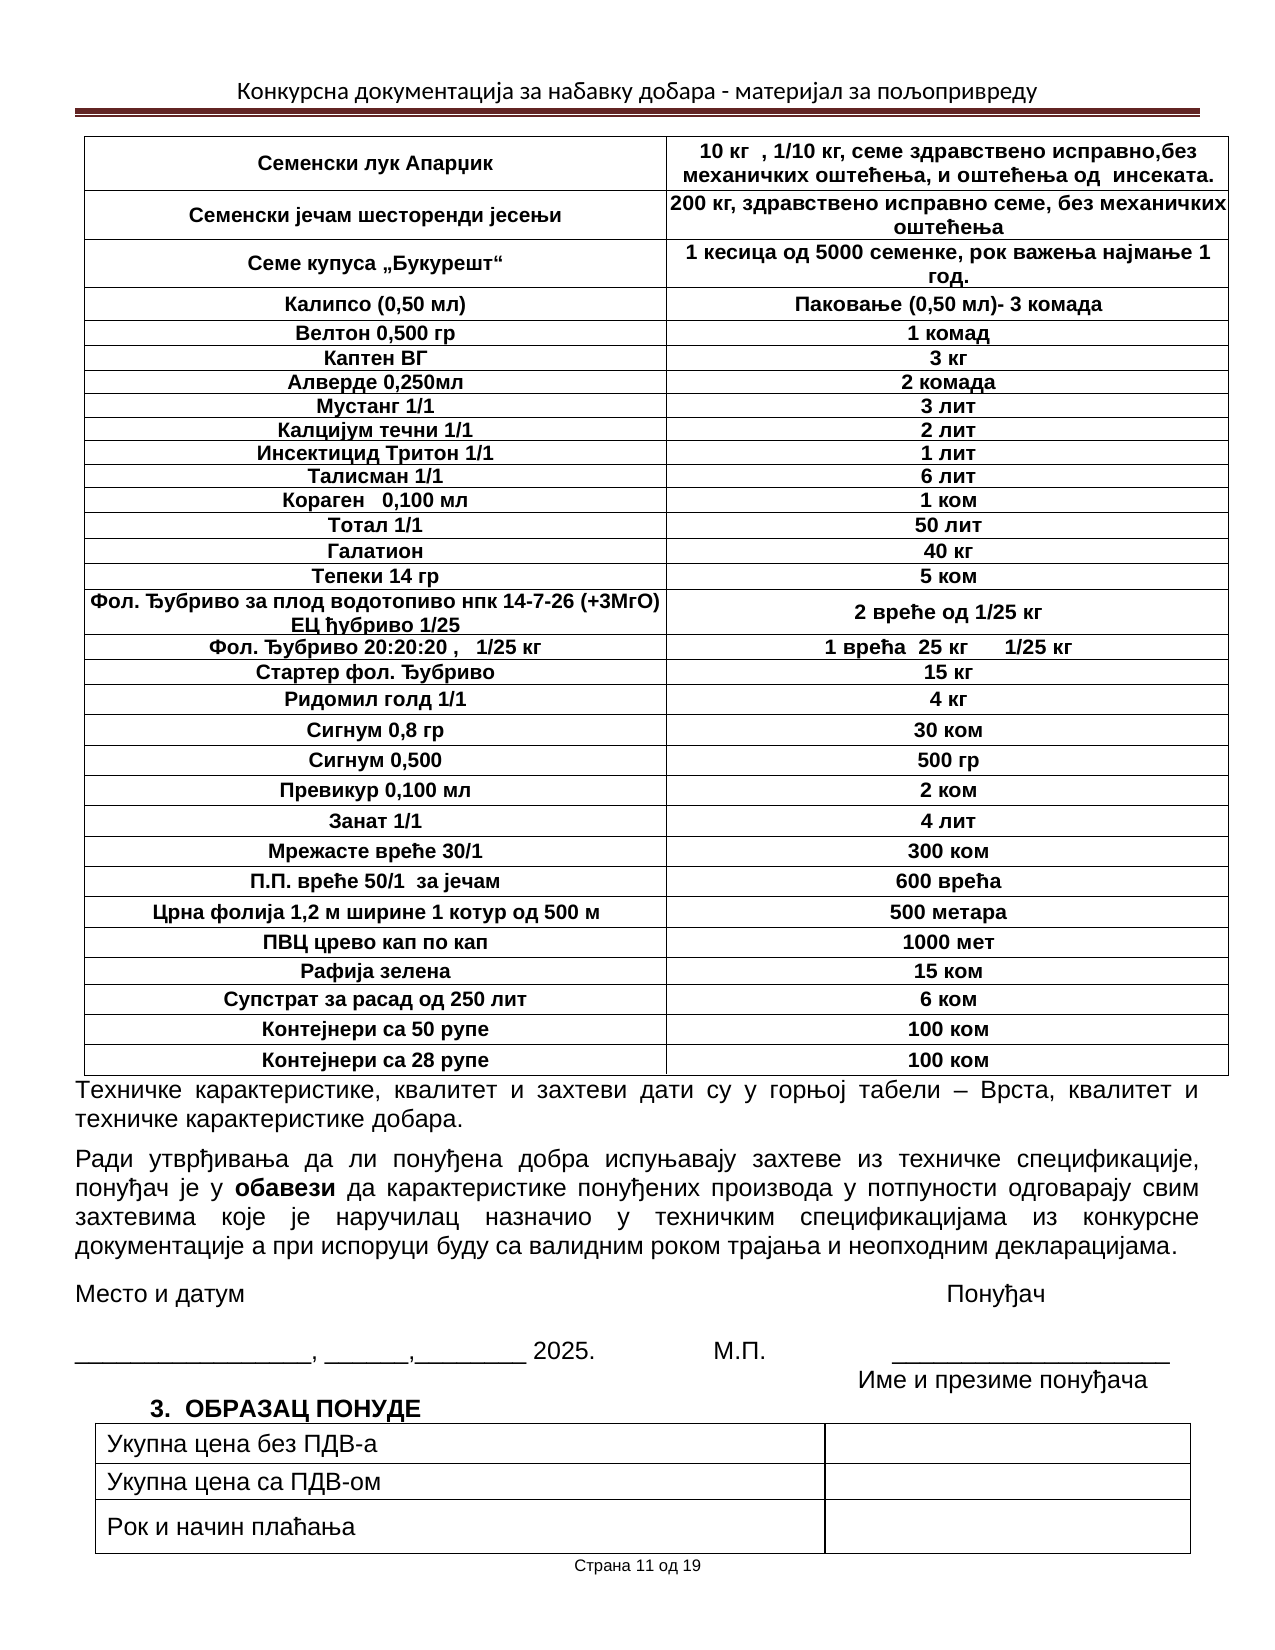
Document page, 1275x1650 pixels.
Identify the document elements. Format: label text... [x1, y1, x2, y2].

table_cell Семе купуса „Букурешт“ [85, 240, 666, 287]
table_cell Стартер фол. Ђубриво [85, 660, 666, 684]
table_cell Контејнери са 28 рупе [85, 1045, 666, 1074]
table_cell 2 вреће од 1/25 кг [667, 590, 1228, 634]
table_cell 100 ком [667, 1045, 1228, 1074]
table_cell 4 лит [667, 806, 1228, 836]
table_cell Алверде 0,250мл [85, 371, 666, 393]
text Име и презиме понуђача [104, 1365, 1200, 1394]
table_cell 15 кг [667, 660, 1228, 684]
table_header [826, 1424, 1190, 1463]
table_cell 600 врећа [667, 867, 1228, 896]
table_cell Фол. Ђубриво за плод водотопиво нпк 14-7-26 (+3МгО) ЕЦ ђубриво 1/25 [85, 590, 666, 634]
table_cell Мрежасте вреће 30/1 [85, 837, 666, 866]
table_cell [96, 1500, 824, 1553]
table_cell Црна фолија 1,2 м ширине 1 котур од 500 м [85, 897, 666, 927]
table_cell Тотал 1/1 [85, 513, 666, 538]
table_cell Каптен ВГ [85, 346, 666, 369]
table_cell 40 кг [667, 539, 1228, 563]
table_cell 200 кг, здравствено исправно семе, без механичких оштећења [667, 191, 1228, 239]
table_cell 500 метара [667, 897, 1228, 927]
table_cell Сигнум 0,500 [85, 746, 666, 775]
table_cell 30 ком [667, 715, 1228, 744]
table_cell Галатион [85, 539, 666, 563]
table_cell 1 кесица од 5000 семенке, рок важења најмање 1 год. [667, 240, 1228, 287]
table_cell Укупна цена са ПДВ-ом [96, 1464, 824, 1499]
table_cell Калцијум течни 1/1 [85, 418, 666, 440]
table_cell 100 ком [667, 1015, 1228, 1044]
table_cell 6 лит [667, 465, 1228, 487]
table_cell 15 ком [667, 958, 1228, 983]
table_cell 1 комад [667, 321, 1228, 345]
table_cell 2 ком [667, 776, 1228, 805]
table_cell Талисман 1/1 [85, 465, 666, 487]
table_cell 1 лит [667, 441, 1228, 464]
table_cell 3 кг [667, 346, 1228, 369]
table_cell Тепеки 14 гр [85, 564, 666, 589]
table_cell 5 ком [667, 564, 1228, 589]
table_cell Ридомил голд 1/1 [85, 685, 666, 714]
table_cell 10 кг , 1/10 кг, семе здравствено исправно,без механичких оштећења, и оштећења од инсеката. [667, 137, 1228, 190]
table_header Укупна цена без ПДВ-а [96, 1424, 824, 1463]
table_cell [826, 1500, 1190, 1553]
table_cell 1000 мет [667, 928, 1228, 957]
table_cell П.П. вреће 50/1 за јечам [85, 867, 666, 896]
table_cell 2 лит [667, 418, 1228, 440]
table_cell Занат 1/1 [85, 806, 666, 836]
table_cell Семенски лук Апарџик [85, 137, 666, 190]
table_cell 4 кг [667, 685, 1228, 714]
table_cell ПВЦ црево кап по кап [85, 928, 666, 957]
table_cell Фол. Ђубриво 20:20:20 , 1/25 кг [85, 635, 666, 659]
table_cell 300 ком [667, 837, 1228, 866]
table_cell Сигнум 0,8 гр [85, 715, 666, 744]
table_cell Превикур 0,100 мл [85, 776, 666, 805]
table_cell 1 врећа 25 кг 1/25 кг [667, 635, 1228, 659]
table_cell Супстрат за расад од 250 лит [85, 985, 666, 1014]
text Место и датум Понуђач [75, 1279, 1200, 1307]
table_cell Паковање (0,50 мл)- 3 комада [667, 288, 1228, 320]
table_cell Кораген 0,100 мл [85, 488, 666, 512]
table_cell Контејнери са 50 рупе [85, 1015, 666, 1044]
text _________________, ______,________ 2025. М.П. ____________________ [75, 1336, 1200, 1365]
table_cell 2 комада [667, 371, 1228, 393]
text 3. ОБРАЗАЦ ПОНУДЕ [150, 1394, 1275, 1422]
table_cell 3 лит [667, 394, 1228, 417]
table_cell Семенски јечам шесторенди јесењи [85, 191, 666, 239]
table_cell Калипсо (0,50 мл) [85, 288, 666, 320]
table_cell Рафија зелена [85, 958, 666, 983]
text Техничке карактеристике, квалитет и захтеви дати су у горњој табели – Врста, квалитет и техничке карактеристике добара. [75, 1075, 1200, 1132]
table_cell Велтон 0,500 гр [85, 321, 666, 345]
table_cell Мустанг 1/1 [85, 394, 666, 417]
table_cell 6 ком [667, 985, 1228, 1014]
table_cell [826, 1464, 1190, 1499]
table_cell Инсектицид Тритон 1/1 [85, 441, 666, 464]
table_cell 50 лит [667, 513, 1228, 538]
table_cell 1 ком [667, 488, 1228, 512]
text Ради утврђивања да ли понуђена добра испуњавају захтеве из техничке спецификације, понуђач је у обавези да карактеристике понуђених производа у потпуности одговарају свим захтевима које је наручилац назначио у техничким спецификацијама из конкурсне документације а при испоруци буду са валидним роком трајања и неопходним декларацијама. [75, 1144, 1200, 1259]
table_cell 500 гр [667, 746, 1228, 775]
